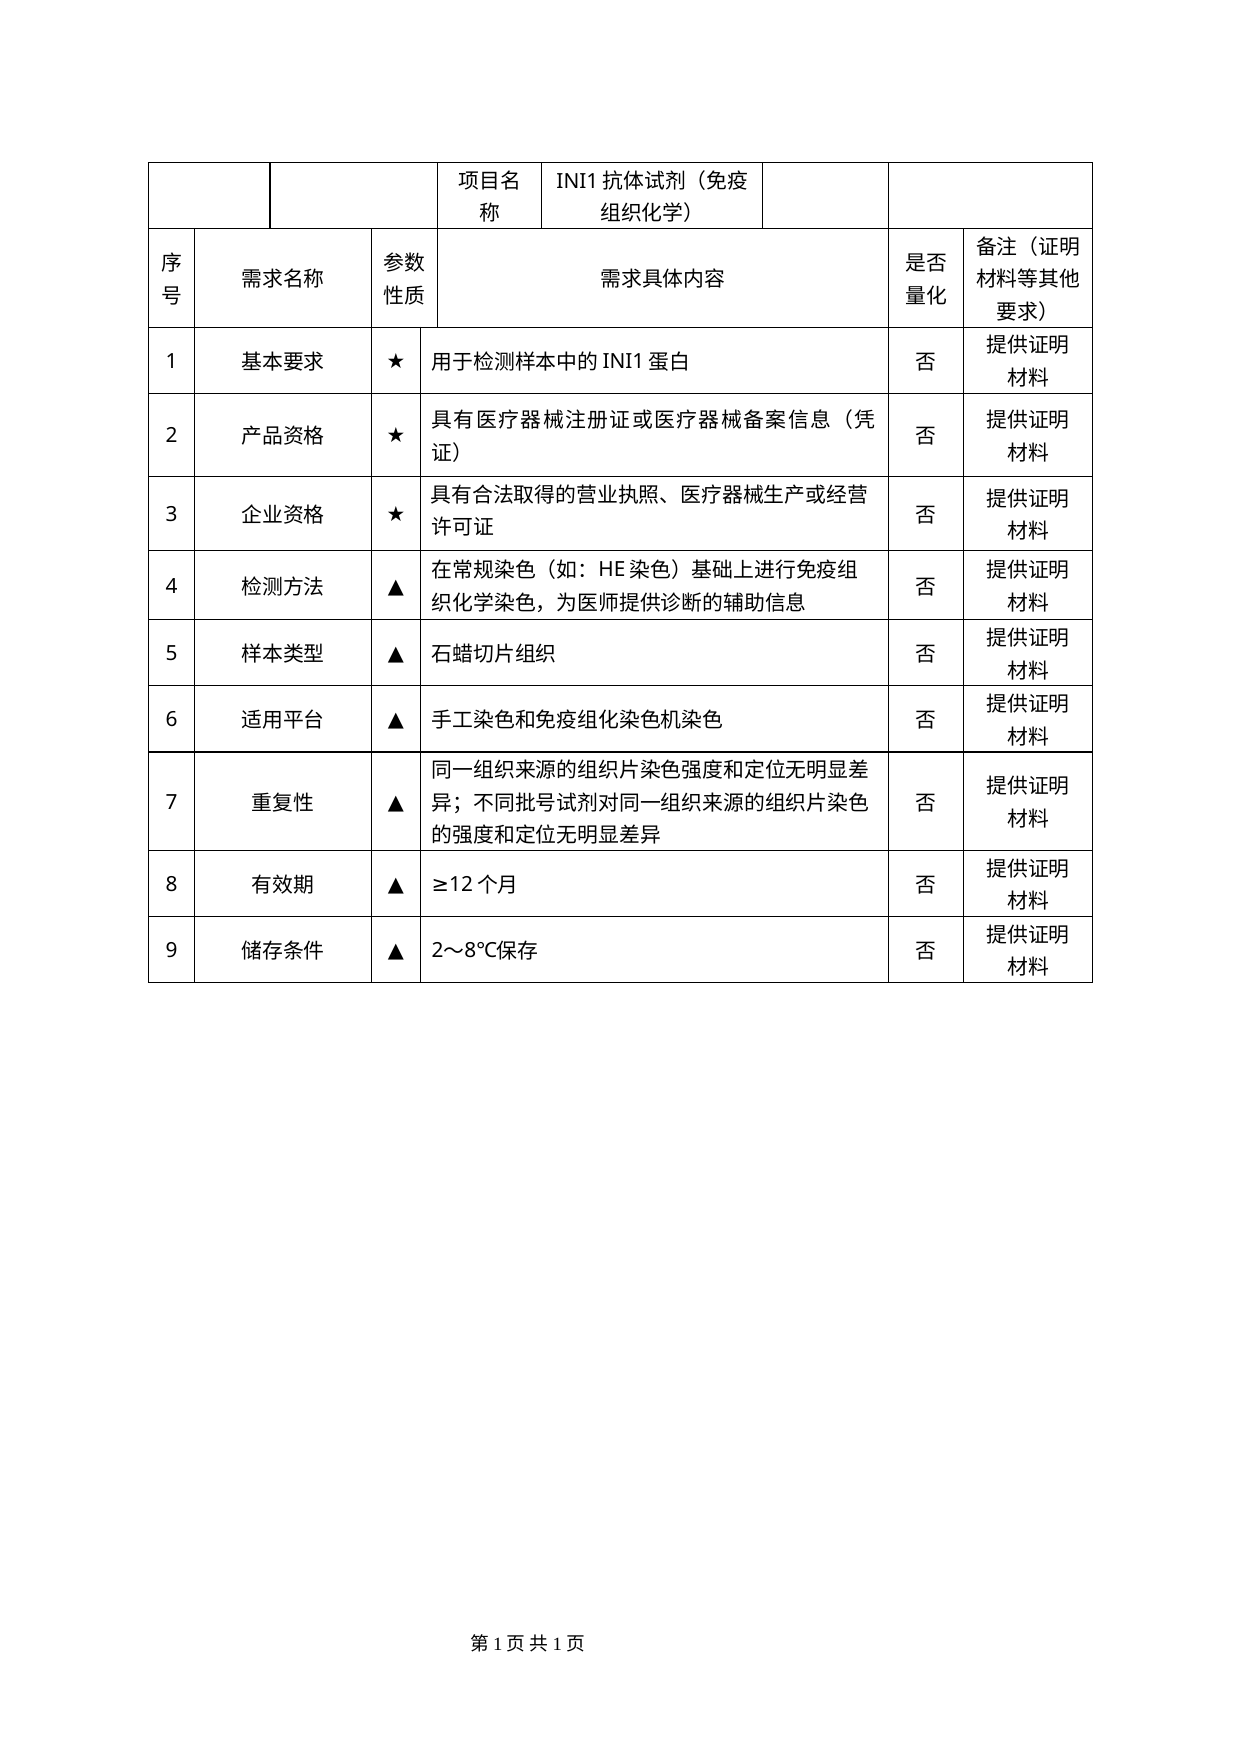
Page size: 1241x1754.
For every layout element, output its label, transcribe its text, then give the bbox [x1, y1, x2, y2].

table_cell 2 [149, 394, 194, 476]
table_cell 检测方法 [195, 551, 371, 619]
table_cell 提供证明 材料 [964, 753, 1092, 850]
table_cell 6 [149, 686, 194, 751]
table_cell 用于检测样本中的INI1蛋白 [421, 328, 888, 393]
table_cell 5 [149, 620, 194, 685]
table_cell 基本要求 [195, 328, 371, 393]
table_cell 具有合法取得的营业执照、医疗器械生产或经营许可证 [421, 477, 888, 550]
table_cell 石蜡切片组织 [421, 620, 888, 685]
table_cell 储存条件 [195, 917, 371, 982]
table_cell 提供证明 材料 [964, 477, 1092, 550]
table_cell 1 [149, 328, 194, 393]
table_cell 产品资格 [195, 394, 371, 476]
table_cell ▲ [372, 917, 420, 982]
table_cell 否 [889, 686, 963, 751]
table_cell 备注（证明材料等其他要求） [964, 229, 1092, 327]
table_cell ≥12个月 [421, 851, 888, 916]
table_header INI1抗体试剂（免疫组织化学） [542, 163, 762, 228]
table_cell 需求具体内容 [438, 229, 888, 327]
table_cell 具有医疗器械注册证或医疗器械备案信息（凭证） [421, 394, 888, 476]
table_cell 在常规染色（如：HE染色）基础上进行免疫组织化学染色，为医师提供诊断的辅助信息 [421, 551, 888, 619]
table_cell 否 [889, 328, 963, 393]
table_cell 提供证明 材料 [964, 394, 1092, 476]
table_cell 否 [889, 477, 963, 550]
table_cell 否 [889, 551, 963, 619]
table_header [889, 163, 1092, 228]
table_cell ▲ [372, 753, 420, 850]
table_cell 否 [889, 753, 963, 850]
table_cell 否 [889, 394, 963, 476]
table_cell 提供证明 材料 [964, 917, 1092, 982]
table_header 项目名称 [438, 163, 541, 228]
table_cell 手工染色和免疫组化染色机染色 [421, 686, 888, 751]
table_cell 序号 [149, 229, 194, 327]
table_cell 样本类型 [195, 620, 371, 685]
table_cell 适用平台 [195, 686, 371, 751]
table_cell 参数 性质 [372, 229, 437, 327]
table_cell 2～8℃保存 [421, 917, 888, 982]
table_cell 需求名称 [195, 229, 371, 327]
table_cell ▲ [372, 686, 420, 751]
table_header [149, 163, 269, 228]
table_cell 提供证明 材料 [964, 551, 1092, 619]
table_cell 提供证明 材料 [964, 686, 1092, 751]
table_cell ★ [372, 328, 420, 393]
table_cell 3 [149, 477, 194, 550]
table_cell 否 [889, 917, 963, 982]
table_cell 4 [149, 551, 194, 619]
table_cell 提供证明 材料 [964, 851, 1092, 916]
table_cell 8 [149, 851, 194, 916]
table_cell 重复性 [195, 753, 371, 850]
table_cell 有效期 [195, 851, 371, 916]
table_cell ▲ [372, 551, 420, 619]
table_cell 提供证明 材料 [964, 328, 1092, 393]
table_cell ★ [372, 477, 420, 550]
table_cell 否 [889, 620, 963, 685]
table_cell 提供证明 材料 [964, 620, 1092, 685]
table_cell 是否 量化 [889, 229, 963, 327]
table_cell ▲ [372, 620, 420, 685]
table_header [763, 163, 888, 228]
table_header [271, 163, 437, 228]
table_cell 7 [149, 753, 194, 850]
table_cell 9 [149, 917, 194, 982]
table_cell 企业资格 [195, 477, 371, 550]
table_cell ★ [372, 394, 420, 476]
table_cell ▲ [372, 851, 420, 916]
table_cell 同一组织来源的组织片染色强度和定位无明显差异；不同批号试剂对同一组织来源的组织片染色的强度和定位无明显差异 [421, 753, 888, 850]
table_cell 否 [889, 851, 963, 916]
